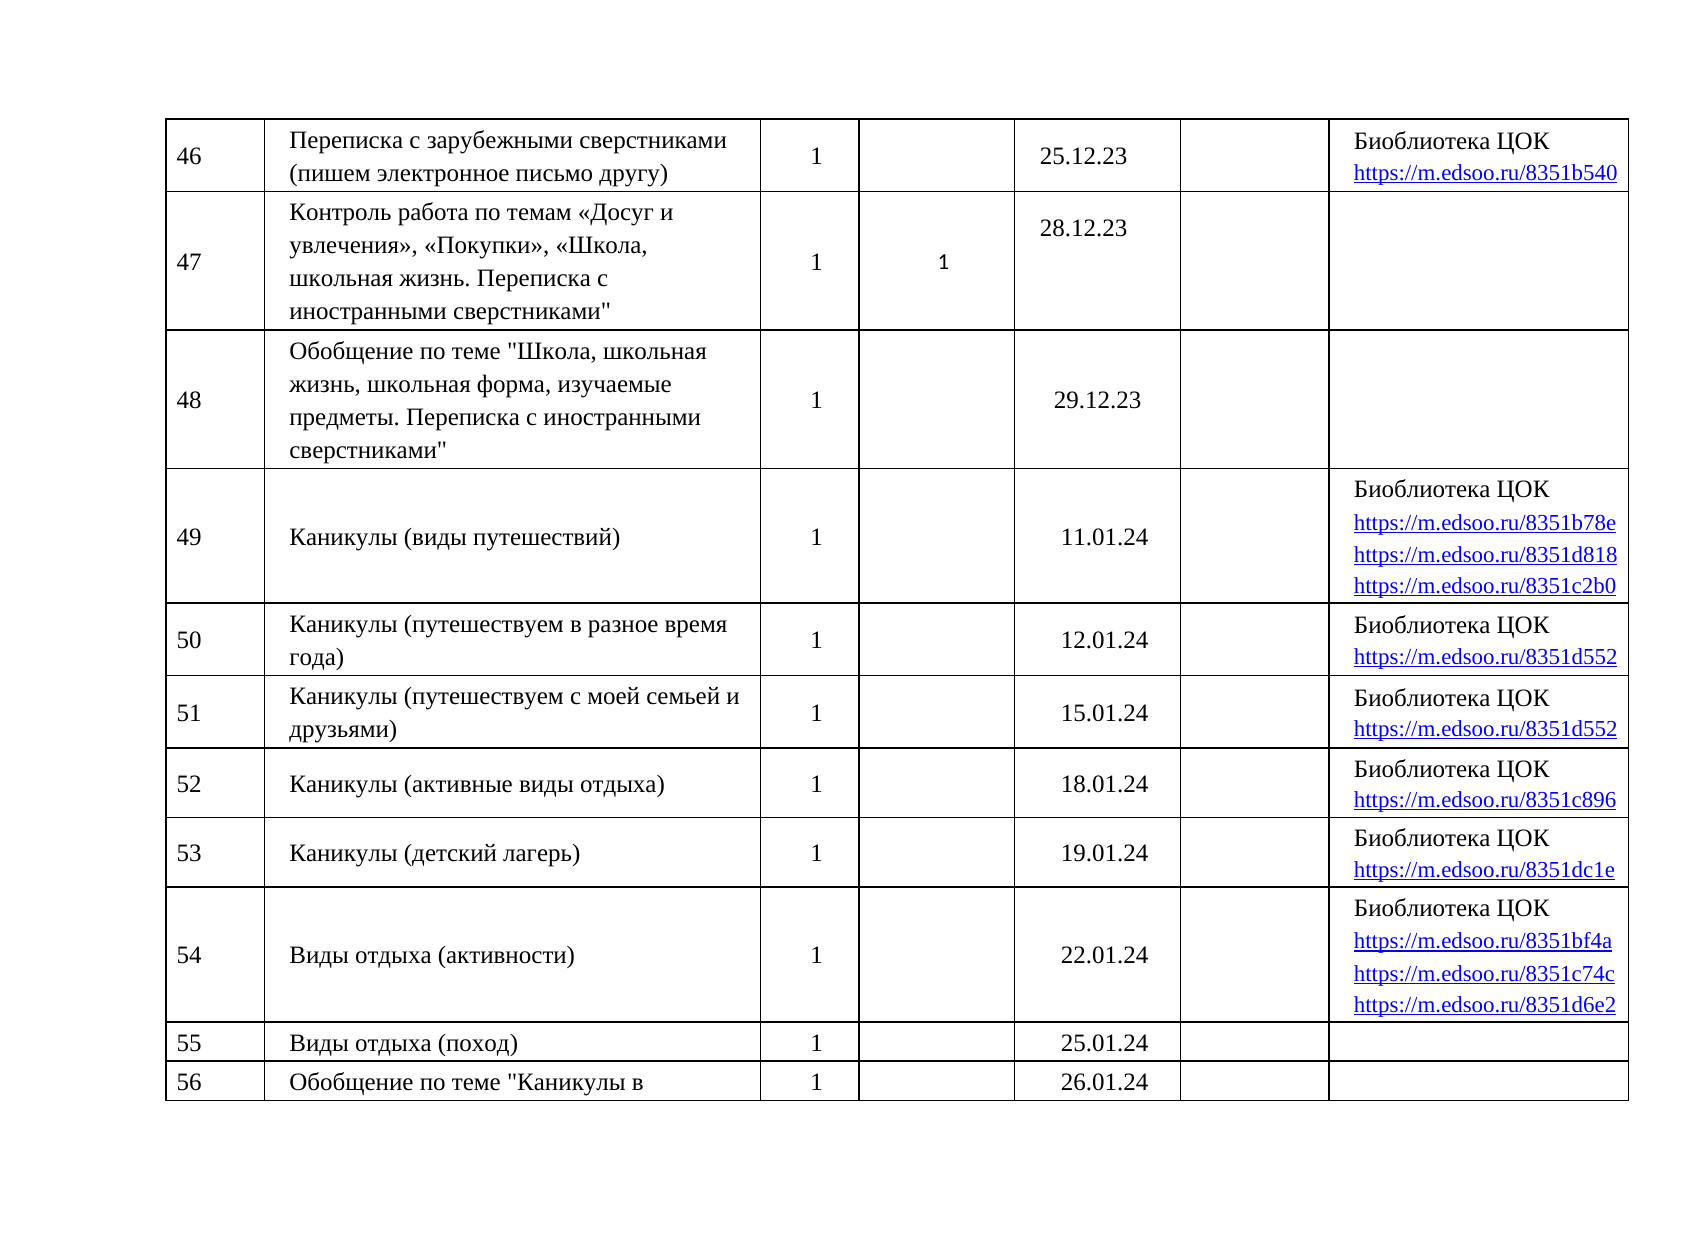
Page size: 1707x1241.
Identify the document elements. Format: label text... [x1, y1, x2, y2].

table_cell 19.01.24 [1015, 818, 1180, 886]
table_cell [1330, 1062, 1628, 1100]
table_cell [1181, 120, 1328, 191]
table_cell [1181, 469, 1328, 602]
table_cell 1 [860, 192, 1014, 329]
table_cell 1 [761, 888, 858, 1021]
table_cell [1181, 331, 1328, 467]
table_cell 49 [167, 469, 264, 602]
table_cell 1 [761, 749, 858, 817]
table_cell Каникулы (путешествуем с моей семьей и друзьями) [265, 676, 760, 747]
table_cell [1330, 1023, 1628, 1060]
table_cell [860, 1062, 1014, 1100]
table_cell Биоблиотека ЦОК https://m.edsoo.ru/8351bf4a https://m.edsoo.ru/8351c74c https://m.edsoo.ru/8351d6e2 [1330, 888, 1628, 1021]
table_cell [1181, 888, 1328, 1021]
table_cell [1181, 818, 1328, 886]
table_cell 1 [761, 676, 858, 747]
table_cell 53 [167, 818, 264, 886]
table_cell Каникулы (детский лагерь) [265, 818, 760, 886]
table_cell 1 [761, 469, 858, 602]
table_cell 48 [167, 331, 264, 467]
table_cell Биоблиотека ЦОК https://m.edsoo.ru/8351d552 [1330, 676, 1628, 747]
table_cell [1181, 749, 1328, 817]
table_cell Биоблиотека ЦОК https://m.edsoo.ru/8351c896 [1330, 749, 1628, 817]
table_cell [1181, 1023, 1328, 1060]
table_cell 1 [761, 1062, 858, 1100]
table_cell [860, 676, 1014, 747]
table_cell 15.01.24 [1015, 676, 1180, 747]
table_cell Контроль работа по темам «Досуг и увлечения», «Покупки», «Школа, школьная жизнь. Переписка с иностранными сверстниками" [265, 192, 760, 329]
table_cell [860, 818, 1014, 886]
table_cell 18.01.24 [1015, 749, 1180, 817]
table_cell 1 [761, 1023, 858, 1060]
table_cell [1330, 192, 1628, 329]
table_cell 54 [167, 888, 264, 1021]
table_cell 12.01.24 [1015, 604, 1180, 674]
table_cell 55 [167, 1023, 264, 1060]
table_cell Биоблиотека ЦОК https://m.edsoo.ru/8351dc1e [1330, 818, 1628, 886]
table_cell 46 [167, 120, 264, 191]
table_cell 1 [761, 604, 858, 674]
table_cell 50 [167, 604, 264, 674]
table_cell [860, 604, 1014, 674]
table_cell 56 [167, 1062, 264, 1100]
table_cell 1 [761, 120, 858, 191]
table_cell [860, 1023, 1014, 1060]
table_cell [860, 469, 1014, 602]
table_cell Каникулы (активные виды отдыха) [265, 749, 760, 817]
table_cell Каникулы (путешествуем в разное время года) [265, 604, 760, 674]
table_cell Биоблиотека ЦОК https://m.edsoo.ru/8351b78e https://m.edsoo.ru/8351d818 https://m.edsoo.ru/8351c2b0 [1330, 469, 1628, 602]
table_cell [265, 1062, 760, 1100]
table_cell Каникулы (виды путешествий) [265, 469, 760, 602]
table_cell Обобщение по теме "Школа, школьная жизнь, школьная форма, изучаемые предметы. Переписка с иностранными сверстниками" [265, 331, 760, 467]
table_cell Биоблиотека ЦОК https://m.edsoo.ru/8351b540 [1330, 120, 1628, 191]
table_cell 29.12.23 [1015, 331, 1180, 467]
table_cell 1 [761, 818, 858, 886]
table_cell [1181, 676, 1328, 747]
table_cell 51 [167, 676, 264, 747]
table_cell 22.01.24 [1015, 888, 1180, 1021]
table_cell 11.01.24 [1015, 469, 1180, 602]
table_cell 25.01.24 [1015, 1023, 1180, 1060]
table_cell 1 [761, 331, 858, 467]
table_cell 25.12.23 [1015, 120, 1180, 191]
table_cell Биоблиотека ЦОК https://m.edsoo.ru/8351d552 [1330, 604, 1628, 674]
table_cell 26.01.24 [1015, 1062, 1180, 1100]
table_cell 47 [167, 192, 264, 329]
table_cell [860, 888, 1014, 1021]
table_cell 52 [167, 749, 264, 817]
table_cell 28.12.23 [1015, 192, 1180, 329]
table_cell Виды отдыха (активности) [265, 888, 760, 1021]
table_cell [860, 331, 1014, 467]
table_cell 1 [761, 192, 858, 329]
table_cell [860, 749, 1014, 817]
table_cell Переписка с зарубежными сверстниками (пишем электронное письмо другу) [265, 120, 760, 191]
table_cell [1181, 604, 1328, 674]
table_cell [1181, 192, 1328, 329]
table_cell [1330, 331, 1628, 467]
table_cell Виды отдыха (поход) [265, 1023, 760, 1060]
table_cell [860, 120, 1014, 191]
table_cell [1181, 1062, 1328, 1100]
